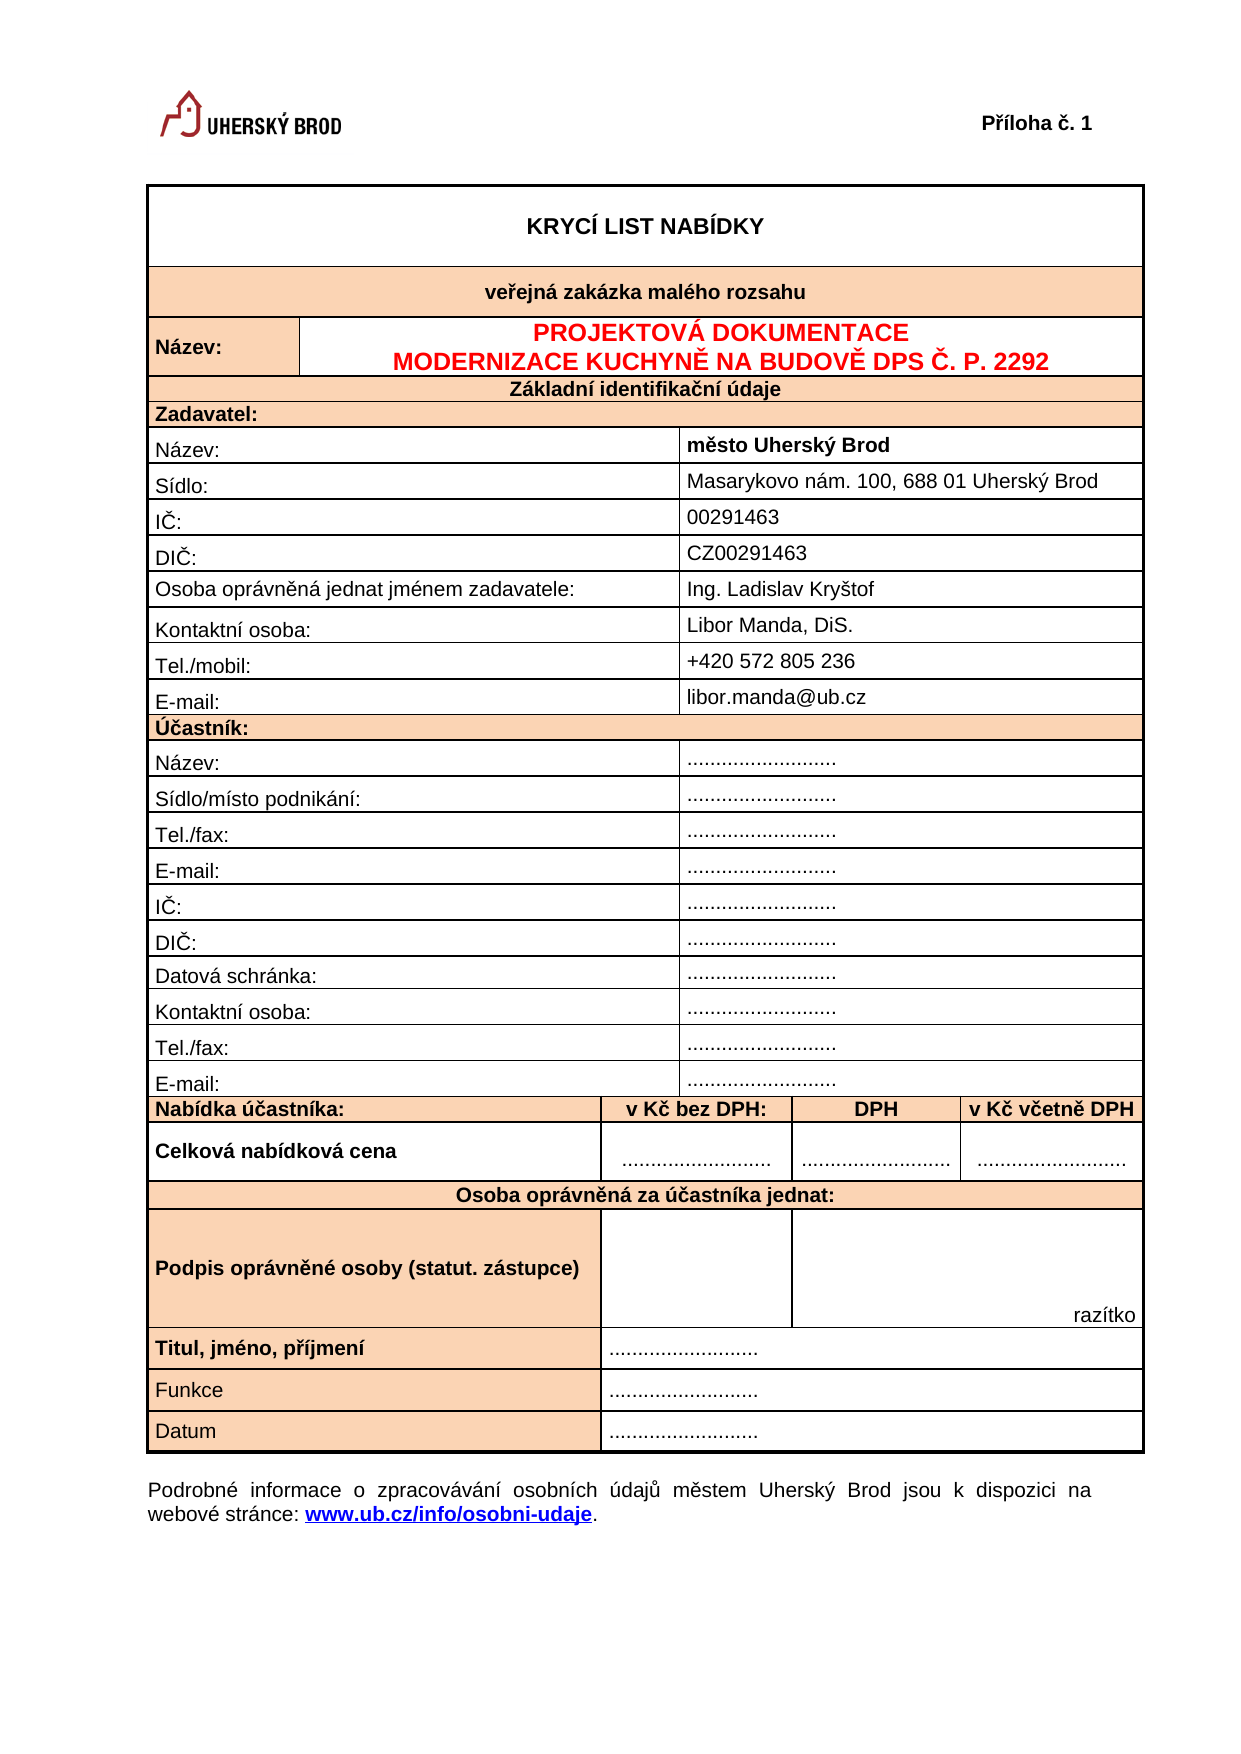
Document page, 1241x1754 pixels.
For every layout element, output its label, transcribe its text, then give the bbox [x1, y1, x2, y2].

table_cell .......................... [680, 813, 1142, 847]
table_cell .......................... [680, 957, 1142, 988]
table_cell .......................... [680, 849, 1142, 883]
table_cell .......................... [602, 1370, 1142, 1410]
table_cell Název: [149, 741, 679, 775]
table_cell veřejná zakázka malého rozsahu [149, 267, 1142, 316]
table_cell Osoba oprávněná za účastníka jednat: [149, 1182, 1142, 1208]
table_cell DPH [793, 1097, 960, 1121]
table_cell +420 572 805 236 [680, 643, 1142, 678]
text Podrobné informace o zpracovávání osobních údajů městem Uherský Brod jsou k dispozici na webové stránce: www.ub.cz/info/osobni-udaje. [148, 1477, 1092, 1525]
table_cell .......................... [680, 921, 1142, 955]
table_cell projEktová dokumentace modernizace kuchyně na budově dps č. p. 2292 [300, 318, 1142, 375]
table_cell .......................... [680, 885, 1142, 919]
table_cell .......................... [680, 989, 1142, 1024]
table_cell Datum [149, 1412, 600, 1450]
table_cell Zadavatel: [149, 402, 1142, 426]
table_cell .......................... [680, 1025, 1142, 1059]
table_cell Kontaktní osoba: [149, 989, 679, 1024]
table_cell v Kč bez DPH: [602, 1097, 791, 1121]
table_cell Nabídka účastníka: [149, 1097, 600, 1121]
table_cell Ing. Ladislav Kryštof [680, 572, 1142, 606]
table_cell libor.manda@ub.cz [680, 680, 1142, 714]
table_cell E-mail: [149, 680, 679, 714]
table_header KRYCÍ LIST NABÍDKY [149, 187, 1142, 266]
table_cell Účastník: [149, 715, 1142, 739]
table_cell .......................... [793, 1123, 960, 1180]
table_cell město Uherský Brod [680, 428, 1142, 462]
table_cell IČ: [149, 885, 679, 919]
picture [147, 73, 354, 155]
table_cell Libor Manda, DiS. [680, 608, 1142, 642]
table_cell 00291463 [680, 500, 1142, 534]
table_cell Sídlo: [149, 464, 679, 498]
table_cell razítko [793, 1210, 1142, 1326]
table_cell DIČ: [149, 536, 679, 570]
table_cell Název: [149, 428, 679, 462]
table_cell CZ00291463 [680, 536, 1142, 570]
table_cell Základní identifikační údaje [149, 377, 1142, 401]
table_cell Celková nabídková cena [149, 1123, 600, 1180]
table_cell IČ: [149, 500, 679, 534]
table_cell Kontaktní osoba: [149, 608, 679, 642]
table_cell [602, 1210, 791, 1326]
table_cell .......................... [680, 741, 1142, 775]
table_cell .......................... [602, 1123, 791, 1180]
table_cell .......................... [602, 1328, 1142, 1368]
table_cell Název: [149, 318, 299, 375]
table_cell E-mail: [149, 849, 679, 883]
table_cell E-mail: [149, 1061, 679, 1096]
table_cell Masarykovo nám. 100, 688 01 Uherský Brod [680, 464, 1142, 498]
table_cell Tel./mobil: [149, 643, 679, 678]
table_cell Podpis oprávněné osoby (statut. zástupce) [149, 1210, 600, 1326]
table_cell Funkce [149, 1370, 600, 1410]
table_cell Tel./fax: [149, 813, 679, 847]
table_cell .......................... [602, 1412, 1142, 1450]
table_cell Tel./fax: [149, 1025, 679, 1059]
table_cell Titul, jméno, příjmení [149, 1328, 600, 1368]
table_cell .......................... [680, 777, 1142, 811]
table_cell Datová schránka: [149, 957, 679, 988]
table_cell v Kč včetně DPH [961, 1097, 1142, 1121]
table_cell DIČ: [149, 921, 679, 955]
table_cell Osoba oprávněná jednat jménem zadavatele: [149, 572, 679, 606]
table_cell .......................... [680, 1061, 1142, 1096]
table_cell .......................... [961, 1123, 1142, 1180]
table_cell Sídlo/místo podnikání: [149, 777, 679, 811]
